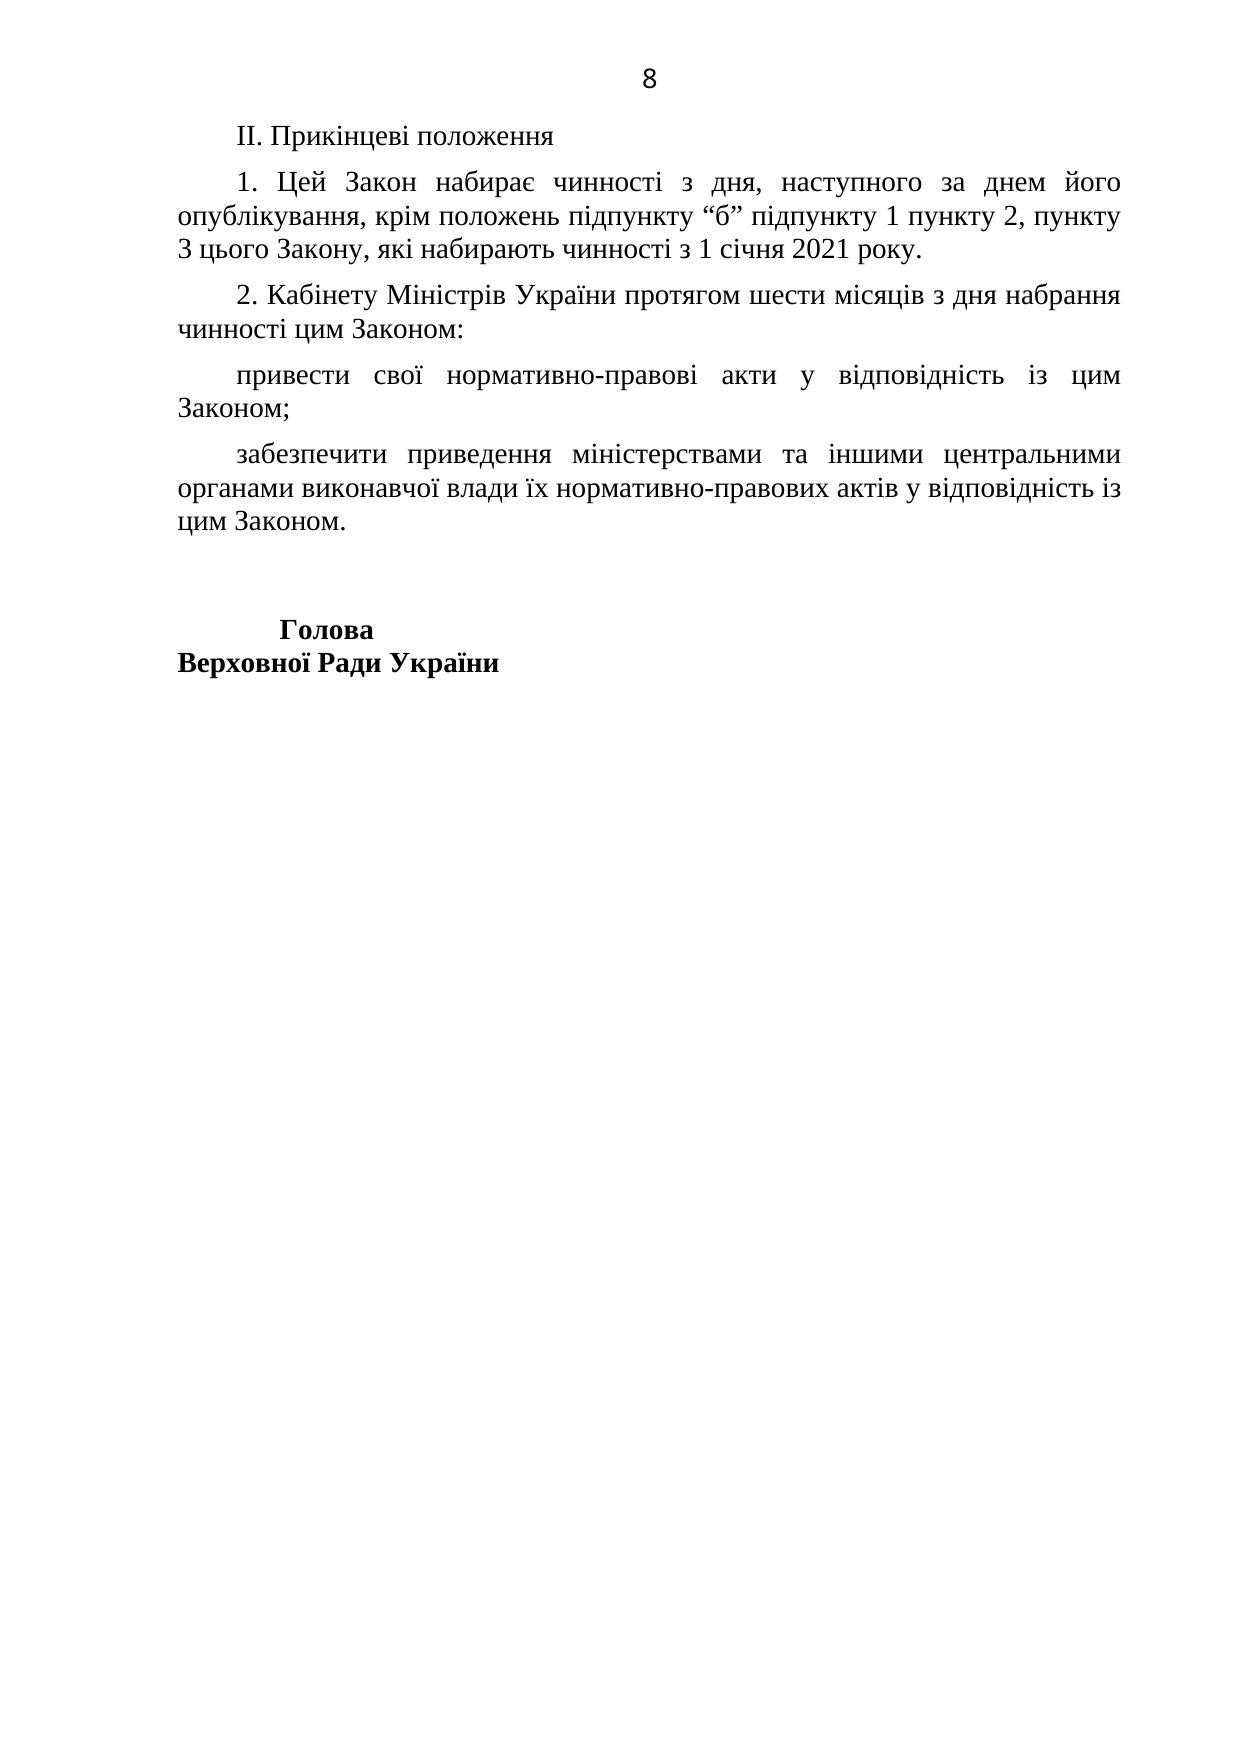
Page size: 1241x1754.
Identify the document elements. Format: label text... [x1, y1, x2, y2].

text 2. Кабінету Міністрів України протягом шести місяців з дня набрання чинності цим Законом: [177, 277, 1122, 344]
text Голова Верховної Ради України [177, 612, 1122, 679]
text 1. Цей Закон набирає чинності з дня, наступного за днем його опублікування, крім положень підпункту “б” підпункту 1 пункту 2, пункту 3 цього Закону, які набирають чинності з 1 січня 2021 року. [177, 164, 1122, 265]
text забезпечити приведення міністерствами та іншими центральними органами виконавчої влади їх нормативно-правових актів у відповідність із цим Законом. [177, 436, 1122, 537]
text привести свої нормативно-правові акти у відповідність із цим Законом; [177, 357, 1122, 424]
text II. Прикінцеві положення [177, 118, 1122, 152]
